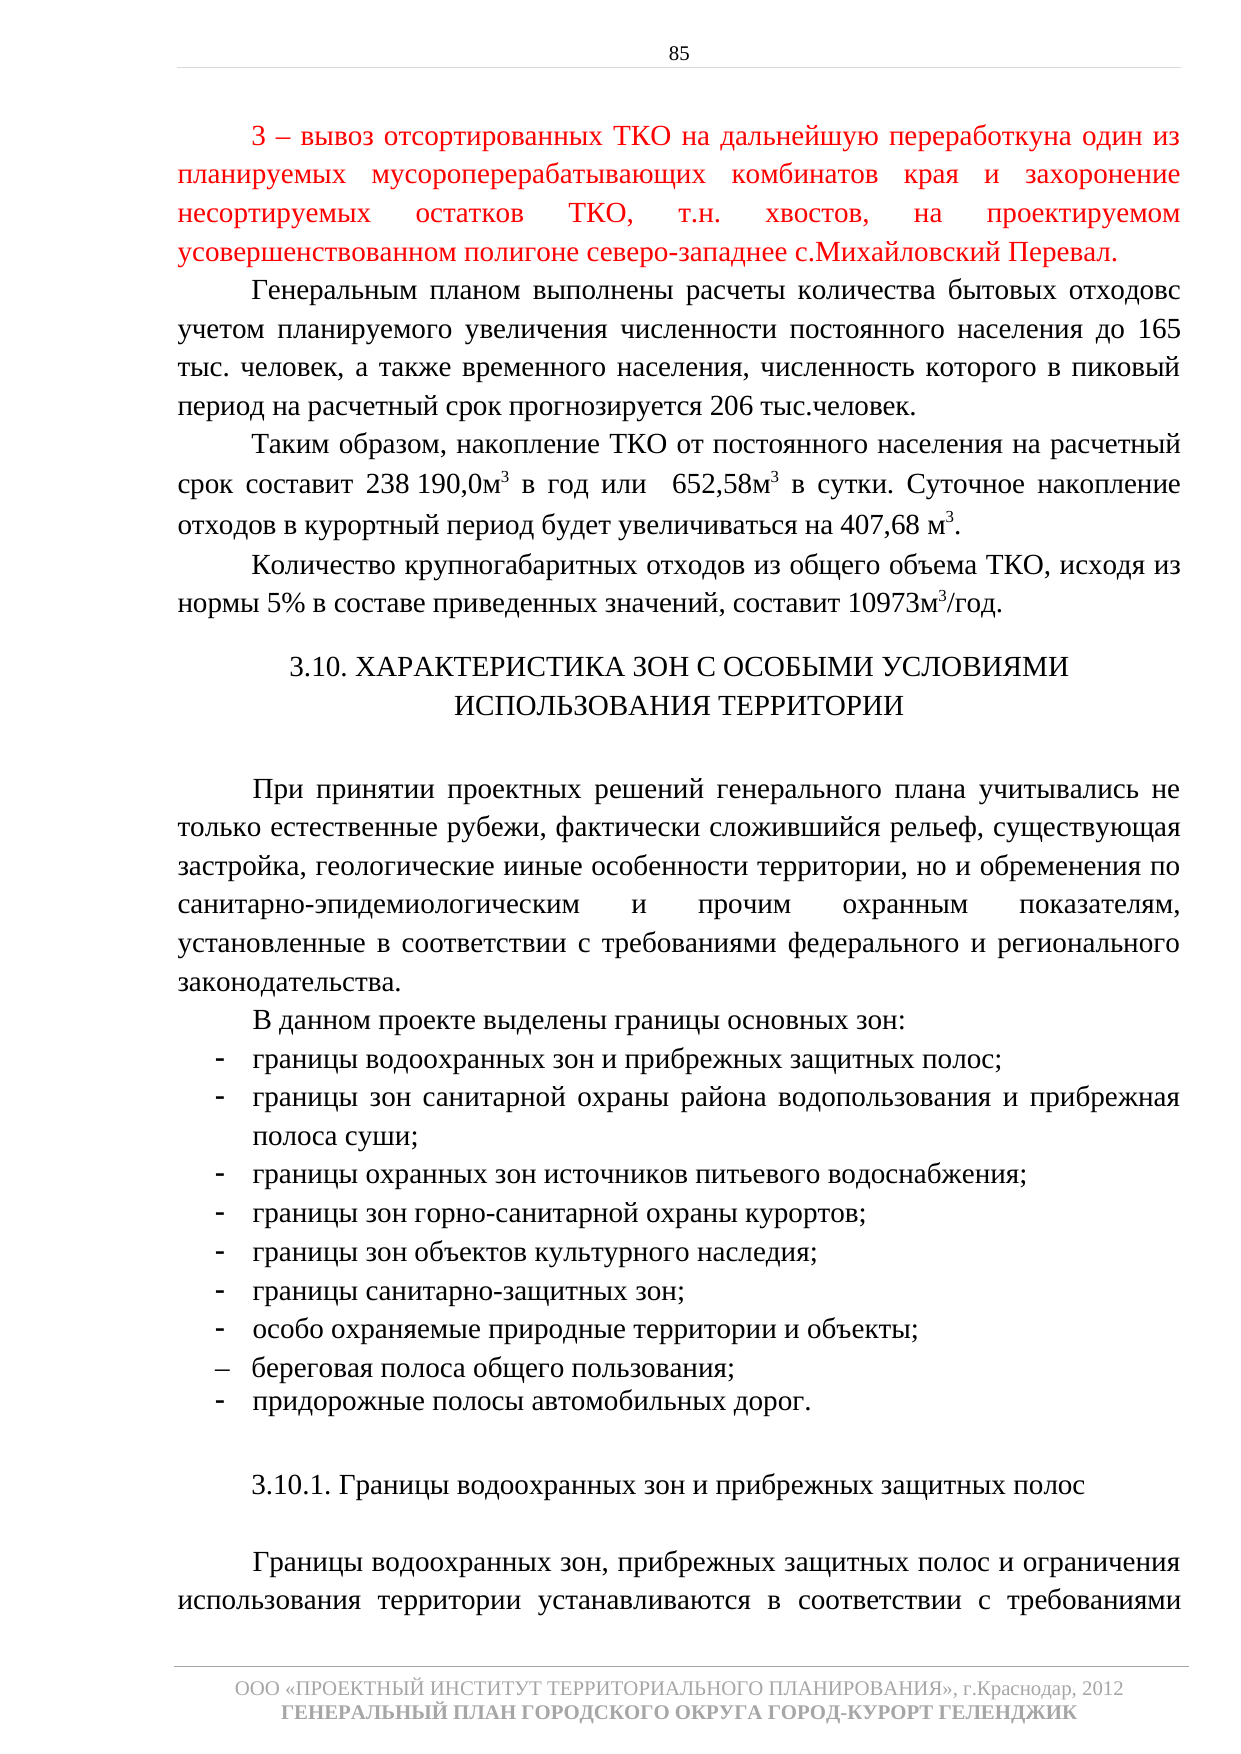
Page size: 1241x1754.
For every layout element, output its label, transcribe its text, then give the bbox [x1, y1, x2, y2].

list границы санитарно-защитных зон; [215, 1273, 1181, 1306]
list Генеральным планом выполнены расчеты количества бытовых отходовс учетом планируемого увеличения численности постоянного населения до 165 тыс. человек, а также временного населения, численность которого в пиковый период на расчетный срок прогнозируется 206 тыс.человек. [177, 272, 1181, 421]
list границы охранных зон источников питьевого водоснабжения; [215, 1157, 1181, 1190]
text При принятии проектных решений генерального плана учитывались не только естественные рубежи, фактически сложившийся рельеф, существующая застройка, геологические ииные особенности территории, но и обременения по санитарно-эпидемиологическим и прочим охранным показателям, установленные в соответствии с требованиями федерального и регионального законодательства. [177, 771, 1181, 997]
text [177, 1544, 1181, 1616]
list 3.10.1. Границы водоохранных зон и прибрежных защитных полос [251, 1467, 1181, 1500]
text В данном проекте выделены границы основных зон: [177, 1002, 1181, 1036]
list – береговая полоса общего пользования; [215, 1350, 1181, 1383]
text Количество крупногабаритных отходов из общего объема ТКО, исходя из нормы 5% в составе приведенных значений, составит 10973м3/год. [177, 547, 1181, 619]
subtitle 3.10. Характеристика зон с особыми условиями использования территории [177, 649, 1181, 721]
list границы зон санитарной охраны района водопользования и прибрежная полоса суши; [215, 1079, 1181, 1152]
text 3 – вывоз отсортированных ТКО на дальнейшую переработкуна один из планируемых мусороперерабатывающих комбинатов края и захоронение несортируемых остатков ТКО, т.н. хвостов, на проектируемом усовершенствованном полигоне северо-западнее с.Михайловский Перевал. [177, 118, 1181, 267]
text Таким образом, накопление ТКО от постоянного населения на расчетный срок составит 238 190,0м3 в год или 652,58м3 в сутки. Суточное накопление отходов в курортный период будет увеличиваться на 407,68 м3. [177, 426, 1181, 540]
list границы зон горно-санитарной охраны курортов; [215, 1195, 1181, 1229]
list придорожные полосы автомобильных дорог. [215, 1383, 1181, 1417]
list границы зон объектов культурного наследия; [215, 1234, 1181, 1268]
list границы водоохранных зон и прибрежных защитных полос; [215, 1041, 1181, 1074]
list особо охраняемые природные территории и объекты; [215, 1311, 1181, 1345]
